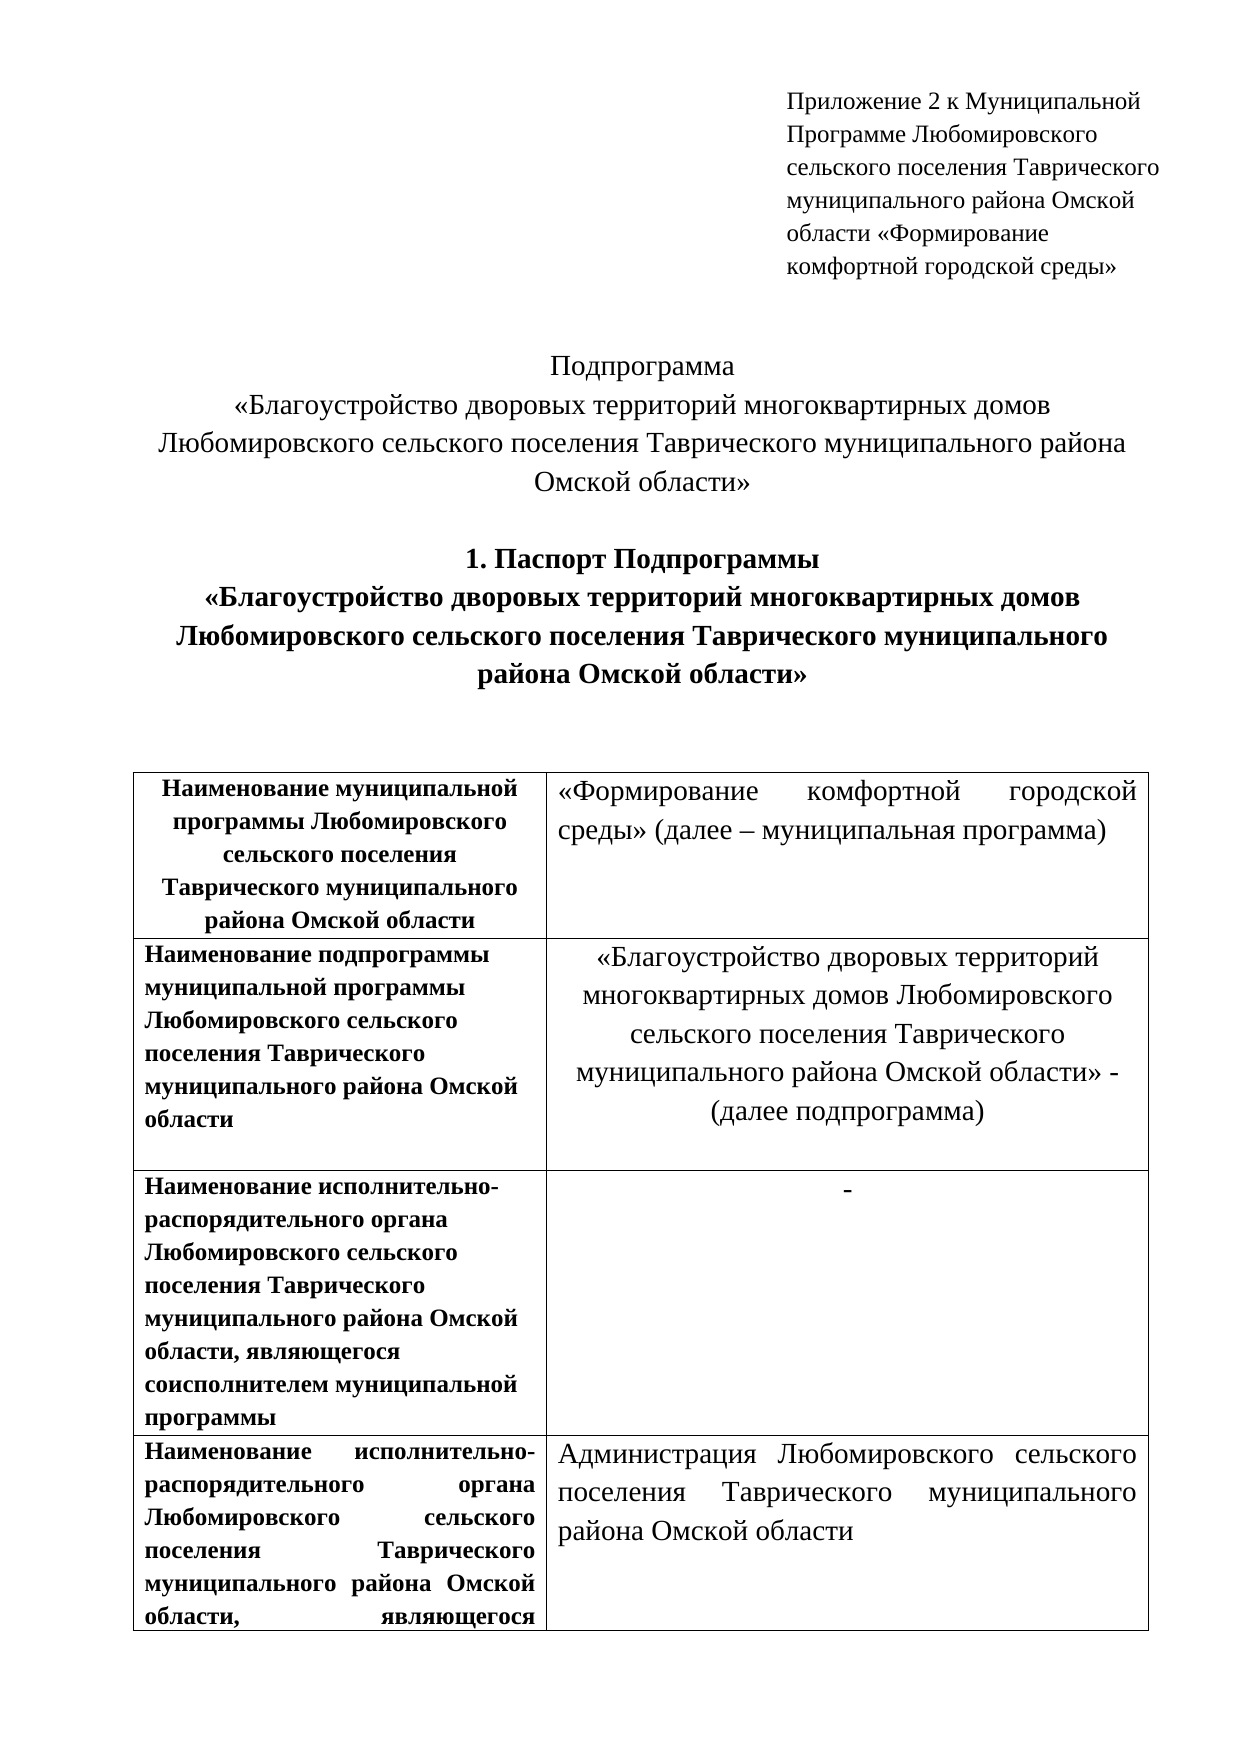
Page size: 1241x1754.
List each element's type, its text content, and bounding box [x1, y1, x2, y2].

text «Благоустройство дворовых территорий многоквартирных домов Любомировского сельского поселения Таврического муниципального района Омской области» [133, 387, 1152, 497]
table_header Наименование муниципальной программы Любомировского сельского поселения Таврического муниципального района Омской области [134, 773, 546, 938]
table_cell - [547, 1171, 1148, 1435]
text Подпрограмма [133, 348, 1152, 382]
text 1. Паспорт Подпрограммы [133, 541, 1152, 574]
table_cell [134, 1436, 546, 1630]
text «Благоустройство дворовых территорий многоквартирных домов Любомировского сельского поселения Таврического муниципального района Омской области» [133, 579, 1152, 690]
table_header «Формирование комфортной городской среды» (далее – муниципальная программа) [547, 773, 1148, 938]
table_cell Наименование исполнительно-распорядительного органа Любомировского сельского поселения Таврического муниципального района Омской области, являющегося соисполнителем муниципальной программы [134, 1171, 546, 1435]
table_cell «Благоустройство дворовых территорий многоквартирных домов Любомировского сельского поселения Таврического муниципального района Омской области» - (далее подпрограмма) [547, 939, 1148, 1170]
table_cell Наименование подпрограммы муниципальной программы Любомировского сельского поселения Таврического муниципального района Омской области [134, 939, 546, 1170]
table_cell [547, 1436, 1148, 1630]
